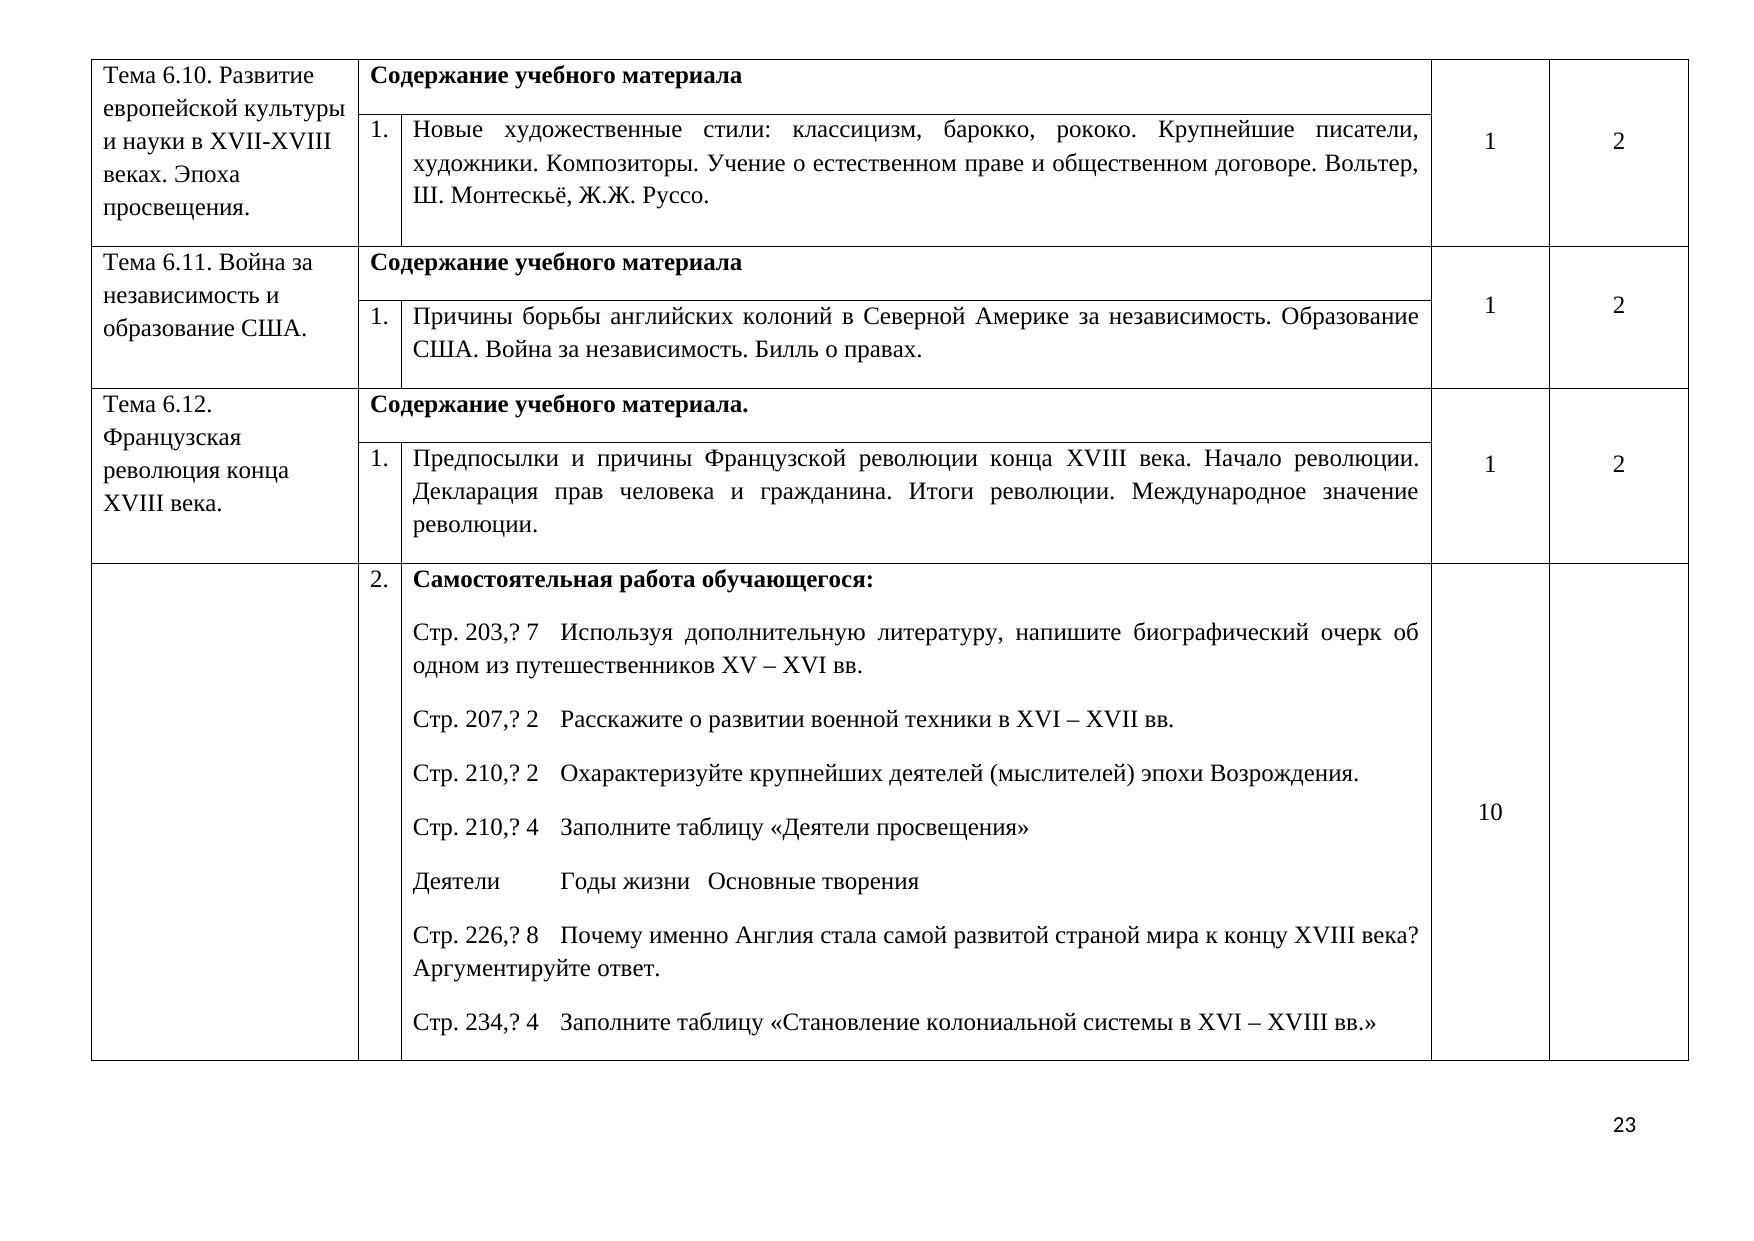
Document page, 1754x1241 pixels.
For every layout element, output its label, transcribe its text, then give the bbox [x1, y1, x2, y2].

table_cell Тема 6.10. Развитие европейской культуры и науки в XVII-XVIII веках. Эпоха просвещения. [92, 60, 358, 246]
table_cell 1. [359, 115, 401, 246]
table_cell [1550, 564, 1688, 1060]
table_cell [92, 564, 358, 1060]
table_cell 1 [1432, 60, 1549, 246]
table_cell Предпосылки и причины Французской революции конца XVIII века. Начало революции. Декларация прав человека и гражданина. Итоги революции. Международное значение революции. [402, 443, 1431, 563]
table_cell Содержание учебного материала [359, 60, 1431, 113]
table_cell Тема 6.11. Война за независимость и образование США. [92, 247, 358, 388]
table_cell 10 [1432, 564, 1549, 1060]
table_cell Содержание учебного материала. [359, 389, 1431, 442]
table_cell 2. [359, 564, 401, 1060]
table_cell 2 [1550, 60, 1688, 246]
table_cell 2 [1550, 389, 1688, 563]
table_cell Причины борьбы английских колоний в Северной Америке за независимость. Образование США. Война за независимость. Билль о правах. [402, 301, 1431, 388]
table_cell Содержание учебного материала [359, 247, 1431, 300]
table_cell 1 [1432, 247, 1549, 388]
table_cell 1 [1432, 389, 1549, 563]
table_cell Тема 6.12. Французская революция конца XVIII века. [92, 389, 358, 563]
table_cell 1. [359, 443, 401, 563]
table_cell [402, 564, 1431, 1060]
table_cell 1. [359, 301, 401, 388]
table_cell 2 [1550, 247, 1688, 388]
table_cell Новые художественные стили: классицизм, барокко, рококо. Крупнейшие писатели, художники. Композиторы. Учение о естественном праве и общественном договоре. Вольтер, Ш. Монтескьё, Ж.Ж. Руссо. [402, 115, 1431, 246]
